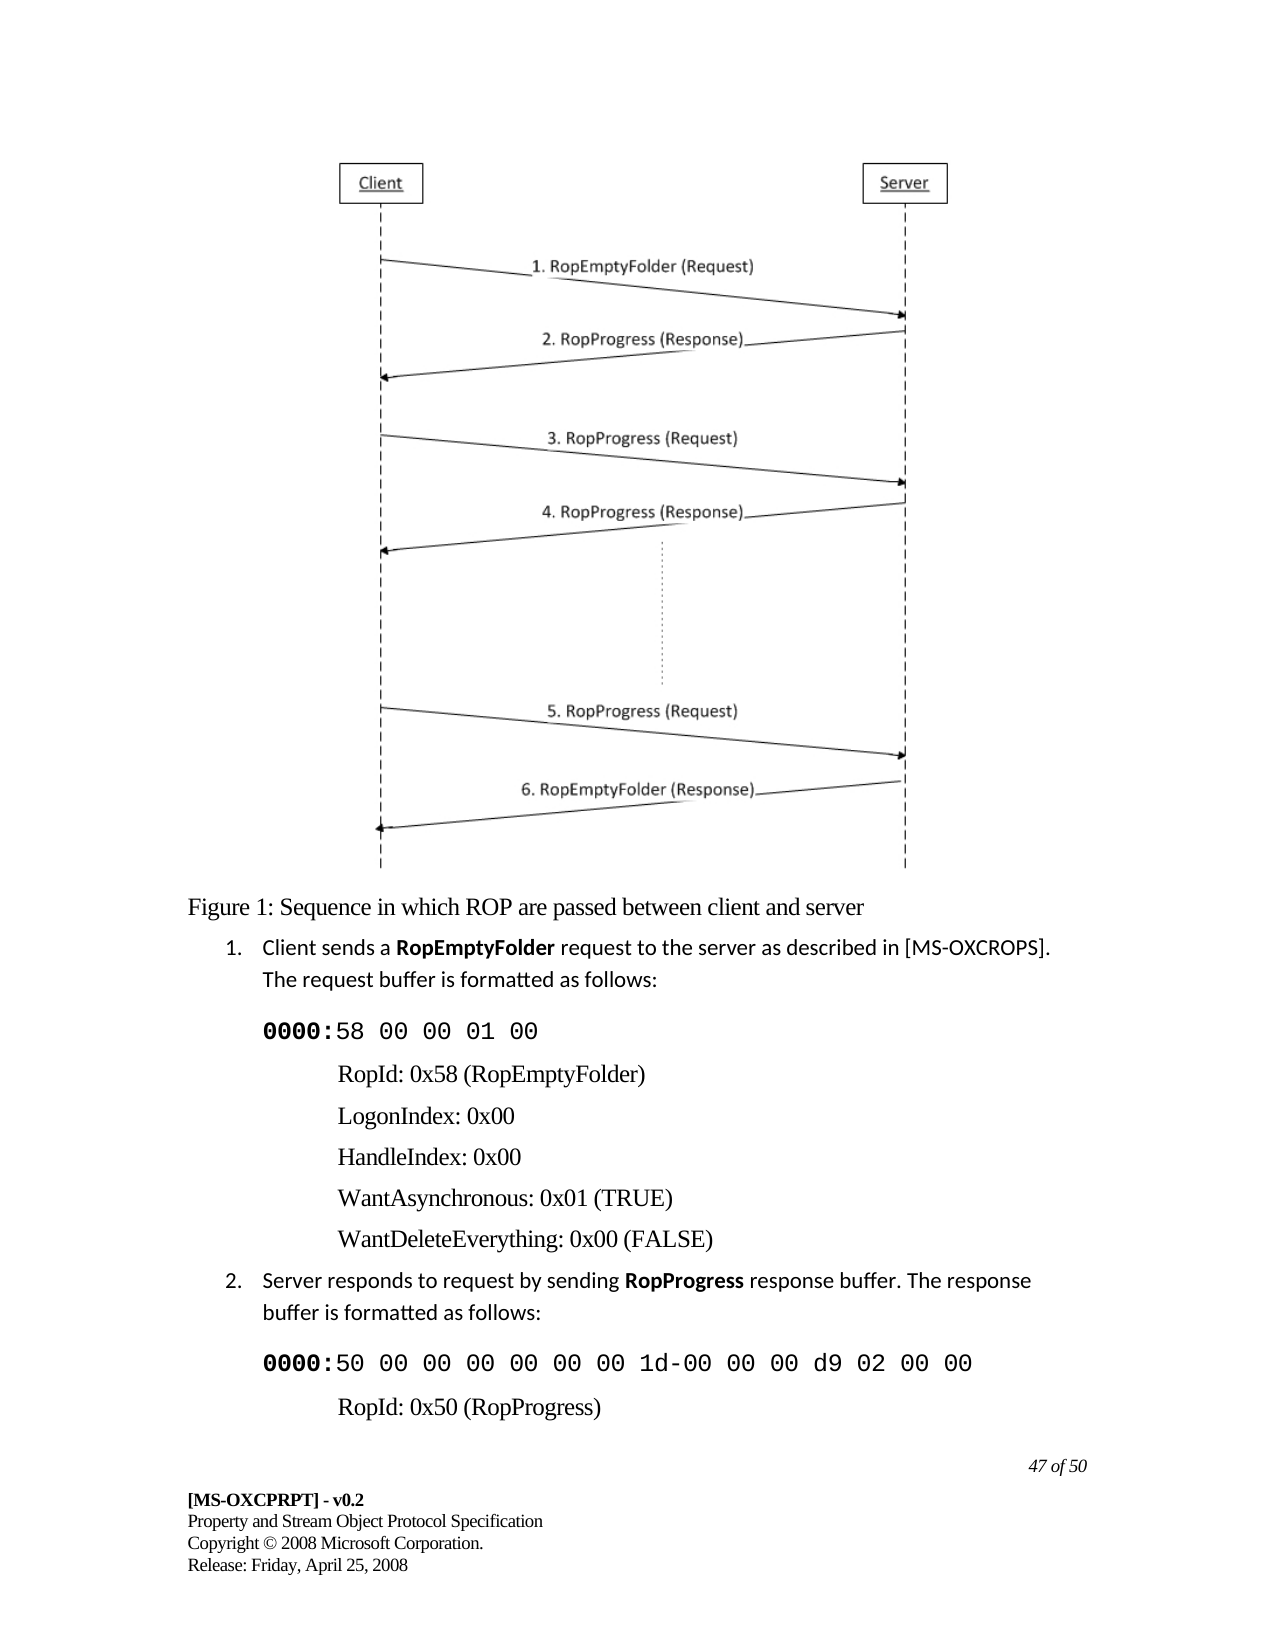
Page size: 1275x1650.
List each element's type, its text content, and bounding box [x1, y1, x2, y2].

text RopId: 0x58 (RopEmptyFolder) [187, 1059, 1087, 1088]
list Client sends a RopEmptyFolder request to the server as described in [MS-OXCROPS]. The request buffer is formatted as follows: [225, 933, 1087, 994]
text HandleIndex: 0x00 [262, 1142, 1087, 1171]
text RopId: 0x50 (RopProgress) [262, 1392, 1087, 1421]
text LogonIndex: 0x00 [262, 1101, 1087, 1129]
picture [337, 150, 955, 880]
text WantDeleteEverything: 0x00 (FALSE) [262, 1224, 1087, 1253]
list Server responds to request by sending RopProgress response buffer. The response buffer is formatted as follows: [225, 1266, 1087, 1326]
text Figure 1: Sequence in which ROP are passed between client and server [187, 892, 1087, 921]
text WantAsynchronous: 0x01 (TRUE) [262, 1183, 1087, 1212]
text 0000:50 00 00 00 00 00 00 1d-00 00 00 d9 02 00 00 [187, 1351, 1087, 1379]
text 0000:58 00 00 01 00 [187, 1019, 1087, 1047]
